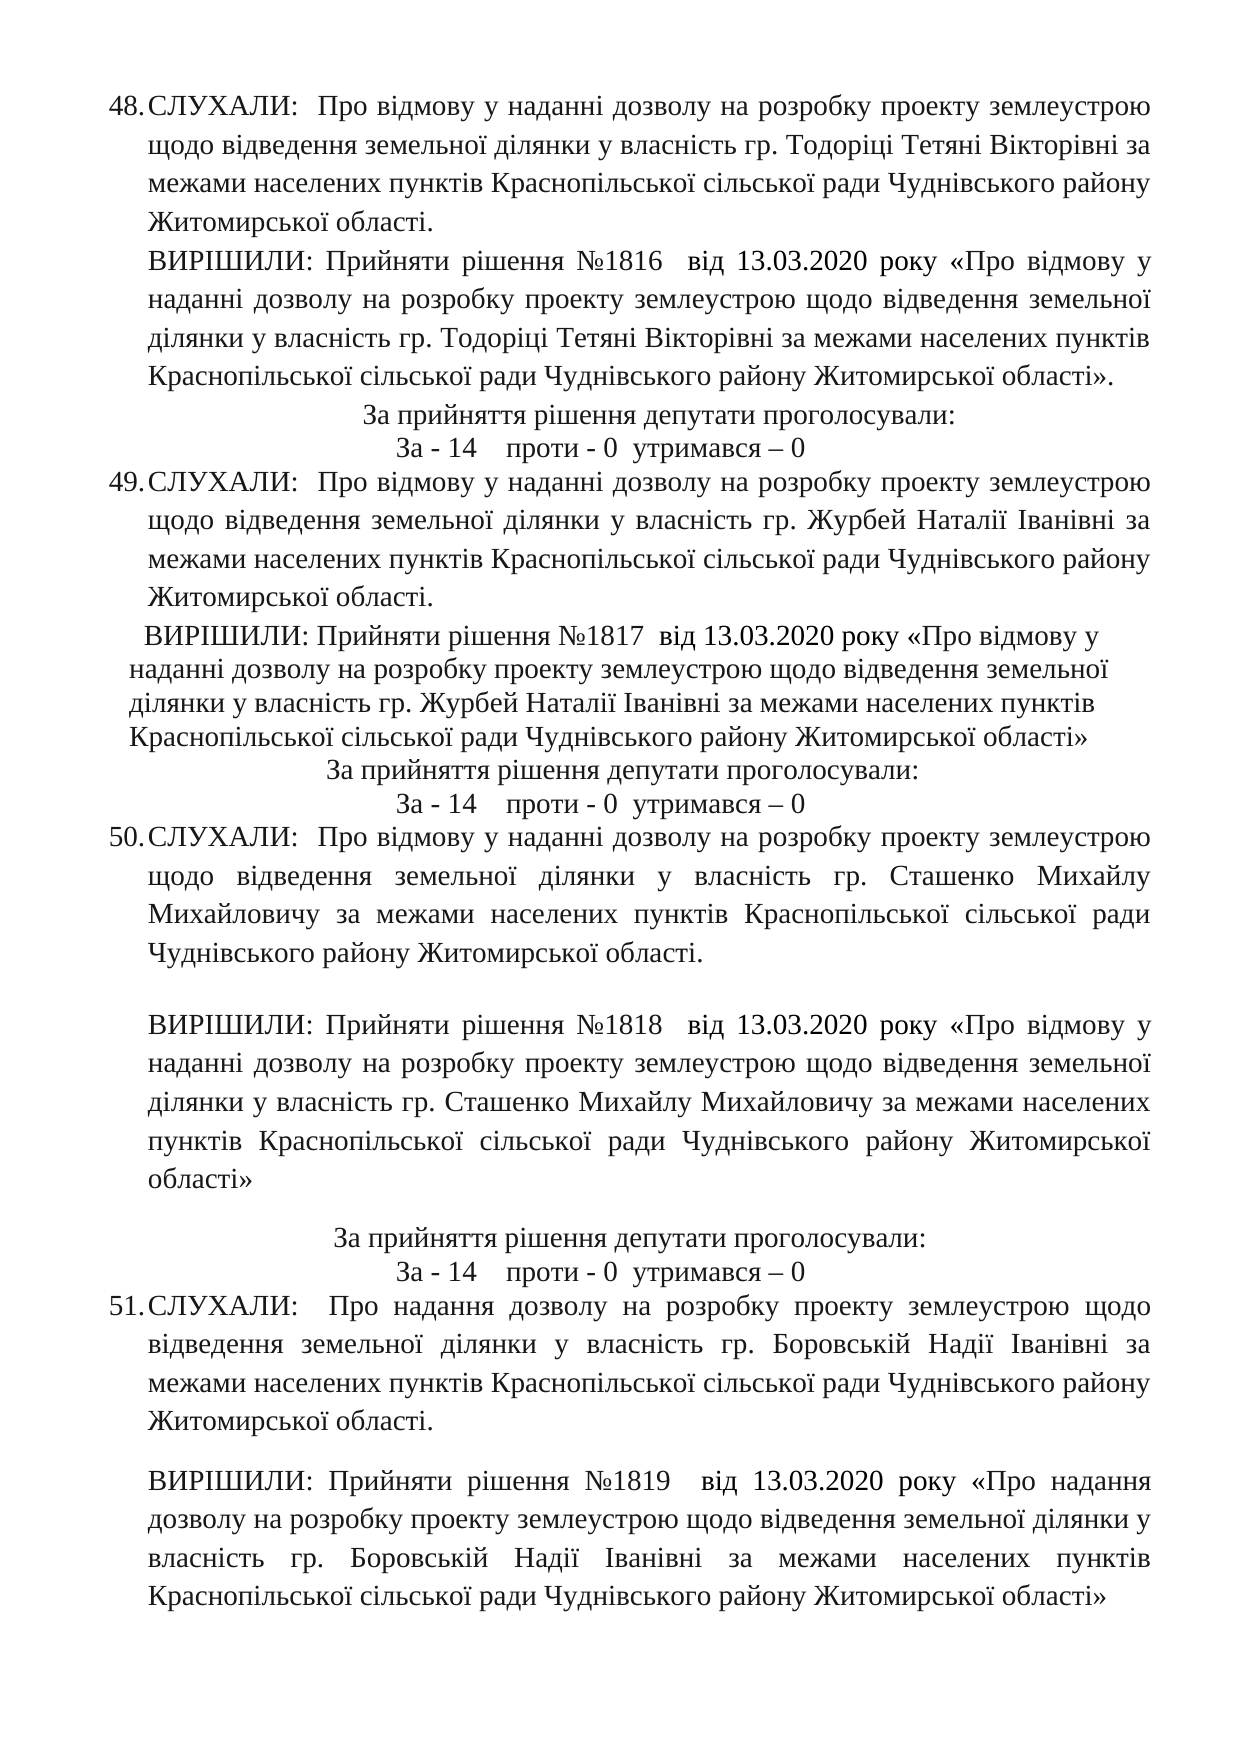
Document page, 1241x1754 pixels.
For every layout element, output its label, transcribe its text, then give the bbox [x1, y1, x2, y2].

list наданні дозволу на розробку проекту землеустрою щодо відведення земельної ділянки у власність гр. Журбей Наталії Іванівні за межами населених пунктів Краснопільської сільської ради Чуднівського району Житомирської області» [129, 652, 1152, 752]
text ВИРІШИЛИ: Прийняти рішення №1818 від 13.03.2020 року «Про відмову у наданні дозволу на розробку проекту землеустрою щодо відведення земельної ділянки у власність гр. Сташенко Михайлу Михайловичу за межами населених пунктів Краснопільської сільської ради Чуднівського району Житомирської області» [148, 1007, 1152, 1195]
list СЛУХАЛИ: Про надання дозволу на розробку проекту землеустрою щодо відведення земельної ділянки у власність гр. Боровській Надії Іванівні за межами населених пунктів Краснопільської сільської ради Чуднівського району Житомирської області. [108, 1288, 1152, 1437]
list ВИРІШИЛИ: Прийняти рішення №1817 від 13.03.2020 року «Про відмову у [129, 618, 1152, 652]
list СЛУХАЛИ: Про відмову у наданні дозволу на розробку проекту землеустрою щодо відведення земельної ділянки у власність гр. Журбей Наталії Іванівні за межами населених пунктів Краснопільської сільської ради Чуднівського району Житомирської області. [108, 464, 1152, 613]
text За - 14 проти - 0 утримався – 0 [148, 786, 1152, 819]
list За прийняття рішення депутати проголосували: [129, 1221, 1152, 1254]
list За прийняття рішення депутати проголосували: [129, 752, 1152, 786]
text За - 14 проти - 0 утримався – 0 [148, 430, 1152, 464]
list СЛУХАЛИ: Про відмову у наданні дозволу на розробку проекту землеустрою щодо відведення земельної ділянки у власність гр. Сташенко Михайлу Михайловичу за межами населених пунктів Краснопільської сільської ради Чуднівського району Житомирської області. [108, 819, 1152, 968]
text ВИРІШИЛИ: Прийняти рішення №1819 від 13.03.2020 року «Про надання дозволу на розробку проекту землеустрою щодо відведення земельної ділянки у власність гр. Боровській Надії Іванівні за межами населених пунктів Краснопільської сільської ради Чуднівського району Житомирської області» [148, 1463, 1152, 1612]
text За - 14 проти - 0 утримався – 0 [148, 1254, 1152, 1288]
list СЛУХАЛИ: Про відмову у наданні дозволу на розробку проекту землеустрою щодо відведення земельної ділянки у власність гр. Тодоріці Тетяні Вікторівні за межами населених пунктів Краснопільської сільської ради Чуднівського району Житомирської області. [108, 88, 1152, 238]
list ВИРІШИЛИ: Прийняти рішення №1816 від 13.03.2020 року «Про відмову у наданні дозволу на розробку проекту землеустрою щодо відведення земельної ділянки у власність гр. Тодоріці Тетяні Вікторівні за межами населених пунктів Краснопільської сільської ради Чуднівського району Житомирської області». [148, 243, 1152, 392]
list За прийняття рішення депутати проголосували: [129, 397, 1152, 430]
